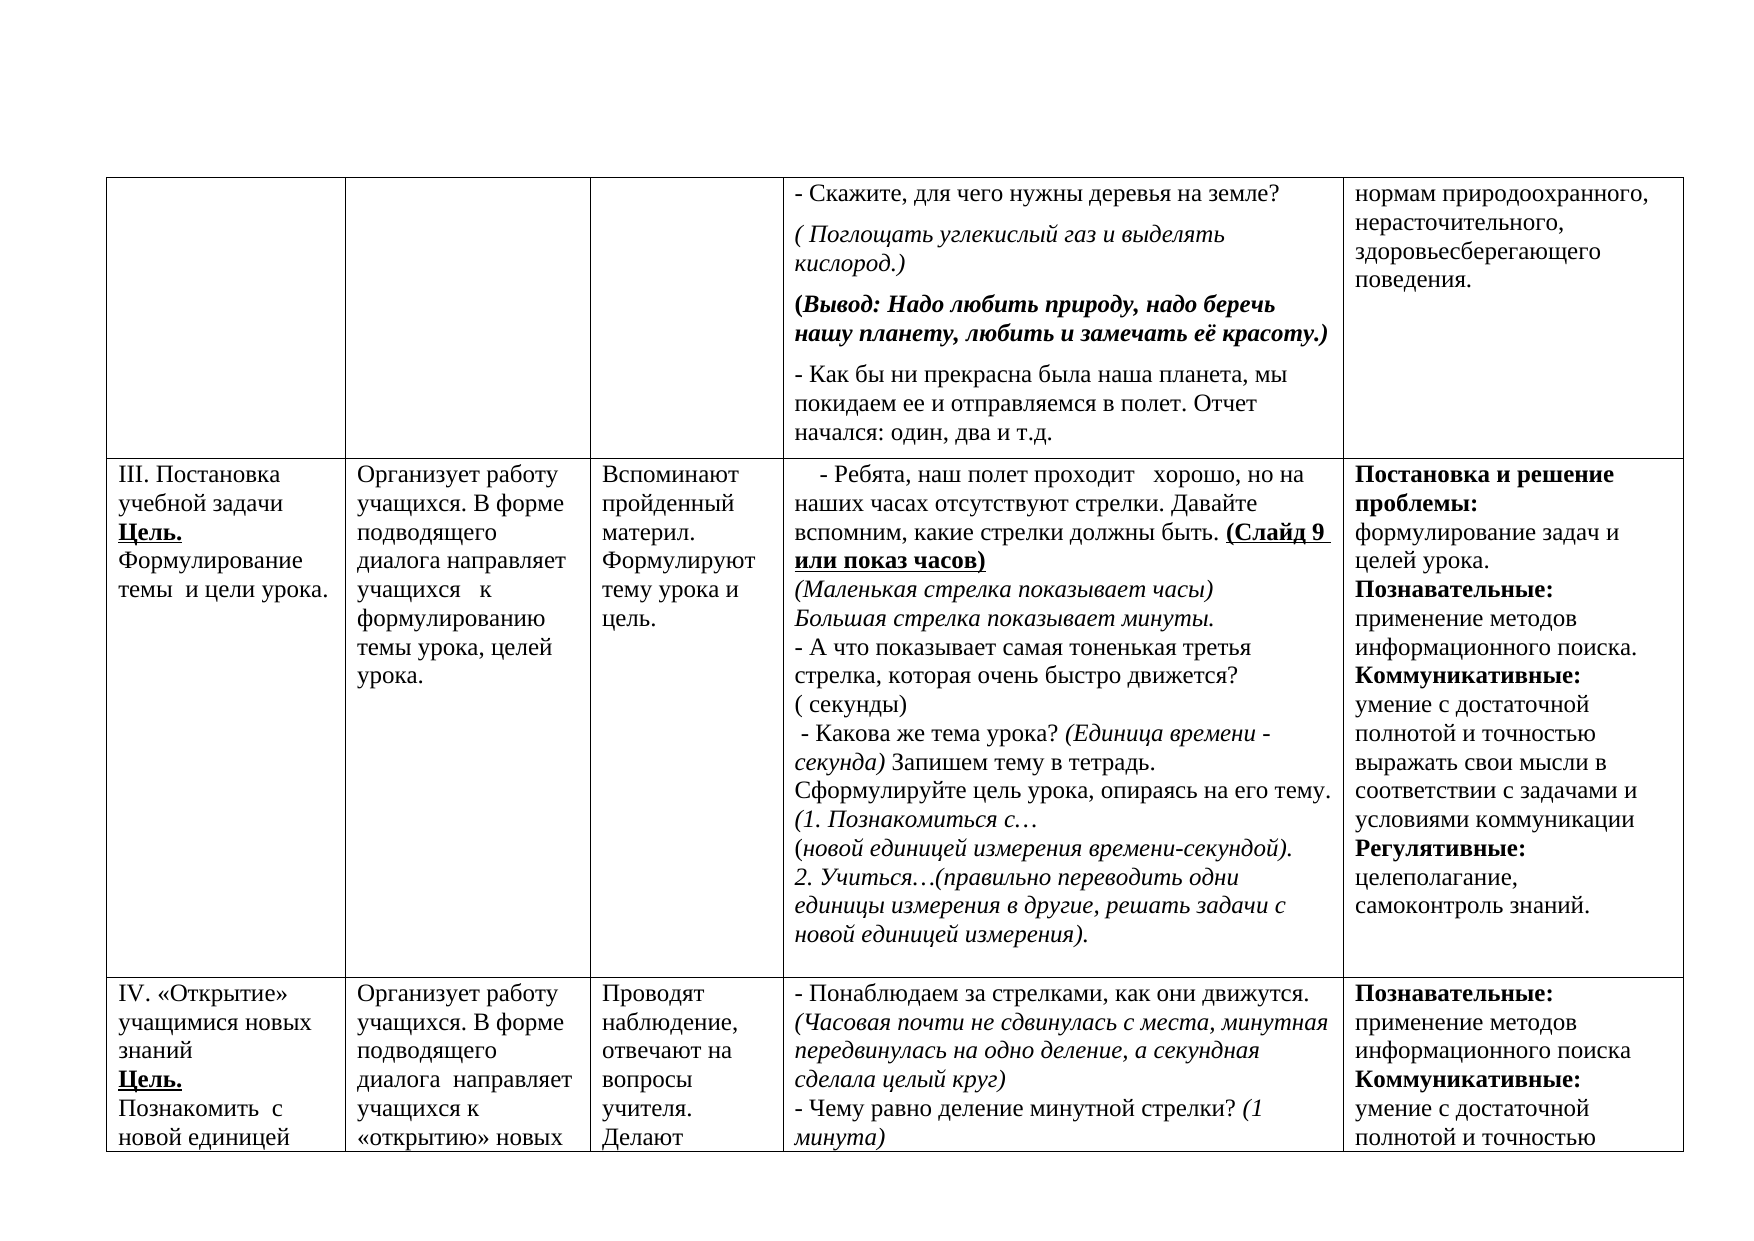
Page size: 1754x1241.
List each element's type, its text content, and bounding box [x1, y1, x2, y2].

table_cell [1344, 978, 1683, 1151]
table_cell - Ребята, наш полет проходит хорошо, но на наших часах отсутствуют стрелки. Давайте вспомним, какие стрелки должны быть. (Слайд 9 или показ часов) (Маленькая стрелка показывает часы) Большая стрелка показывает минуты. - А что показывает самая тоненькая третья стрелка, которая очень быстро движется? ( секунды) - Какова же тема урока? (Единица времени - секунда) Запишем тему в тетрадь. Сформулируйте цель урока, опираясь на его тему. (1. Познакомиться с… (новой единицей измерения времени-секундой). 2. Учиться…(правильно переводить одни единицы измерения в другие, решать задачи с новой единицей измерения). [784, 459, 1343, 977]
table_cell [1344, 178, 1683, 458]
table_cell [591, 178, 783, 458]
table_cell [107, 178, 345, 458]
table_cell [107, 978, 345, 1151]
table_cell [784, 978, 1343, 1151]
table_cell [346, 978, 590, 1151]
table_cell Постановка и решение проблемы: формулирование задач и целей урока. Познавательные: применение методов информационного поиска. Коммуникативные: умение с достаточной полнотой и точностью выражать свои мысли в соответствии с задачами и условиями коммуникации Регулятивные: целеполагание, самоконтроль знаний. [1344, 459, 1683, 977]
table_cell III. Постановка учебной задачи Цель. Формулирование темы и цели урока. [107, 459, 345, 977]
table_cell Вспоминают пройденный материл. Формулируют тему урока и цель. [591, 459, 783, 977]
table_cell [346, 178, 590, 458]
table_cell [784, 178, 1343, 458]
table_cell Организует работу учащихся. В форме подводящего диалога направляет учащихся к формулированию темы урока, целей урока. [346, 459, 590, 977]
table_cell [591, 978, 783, 1151]
